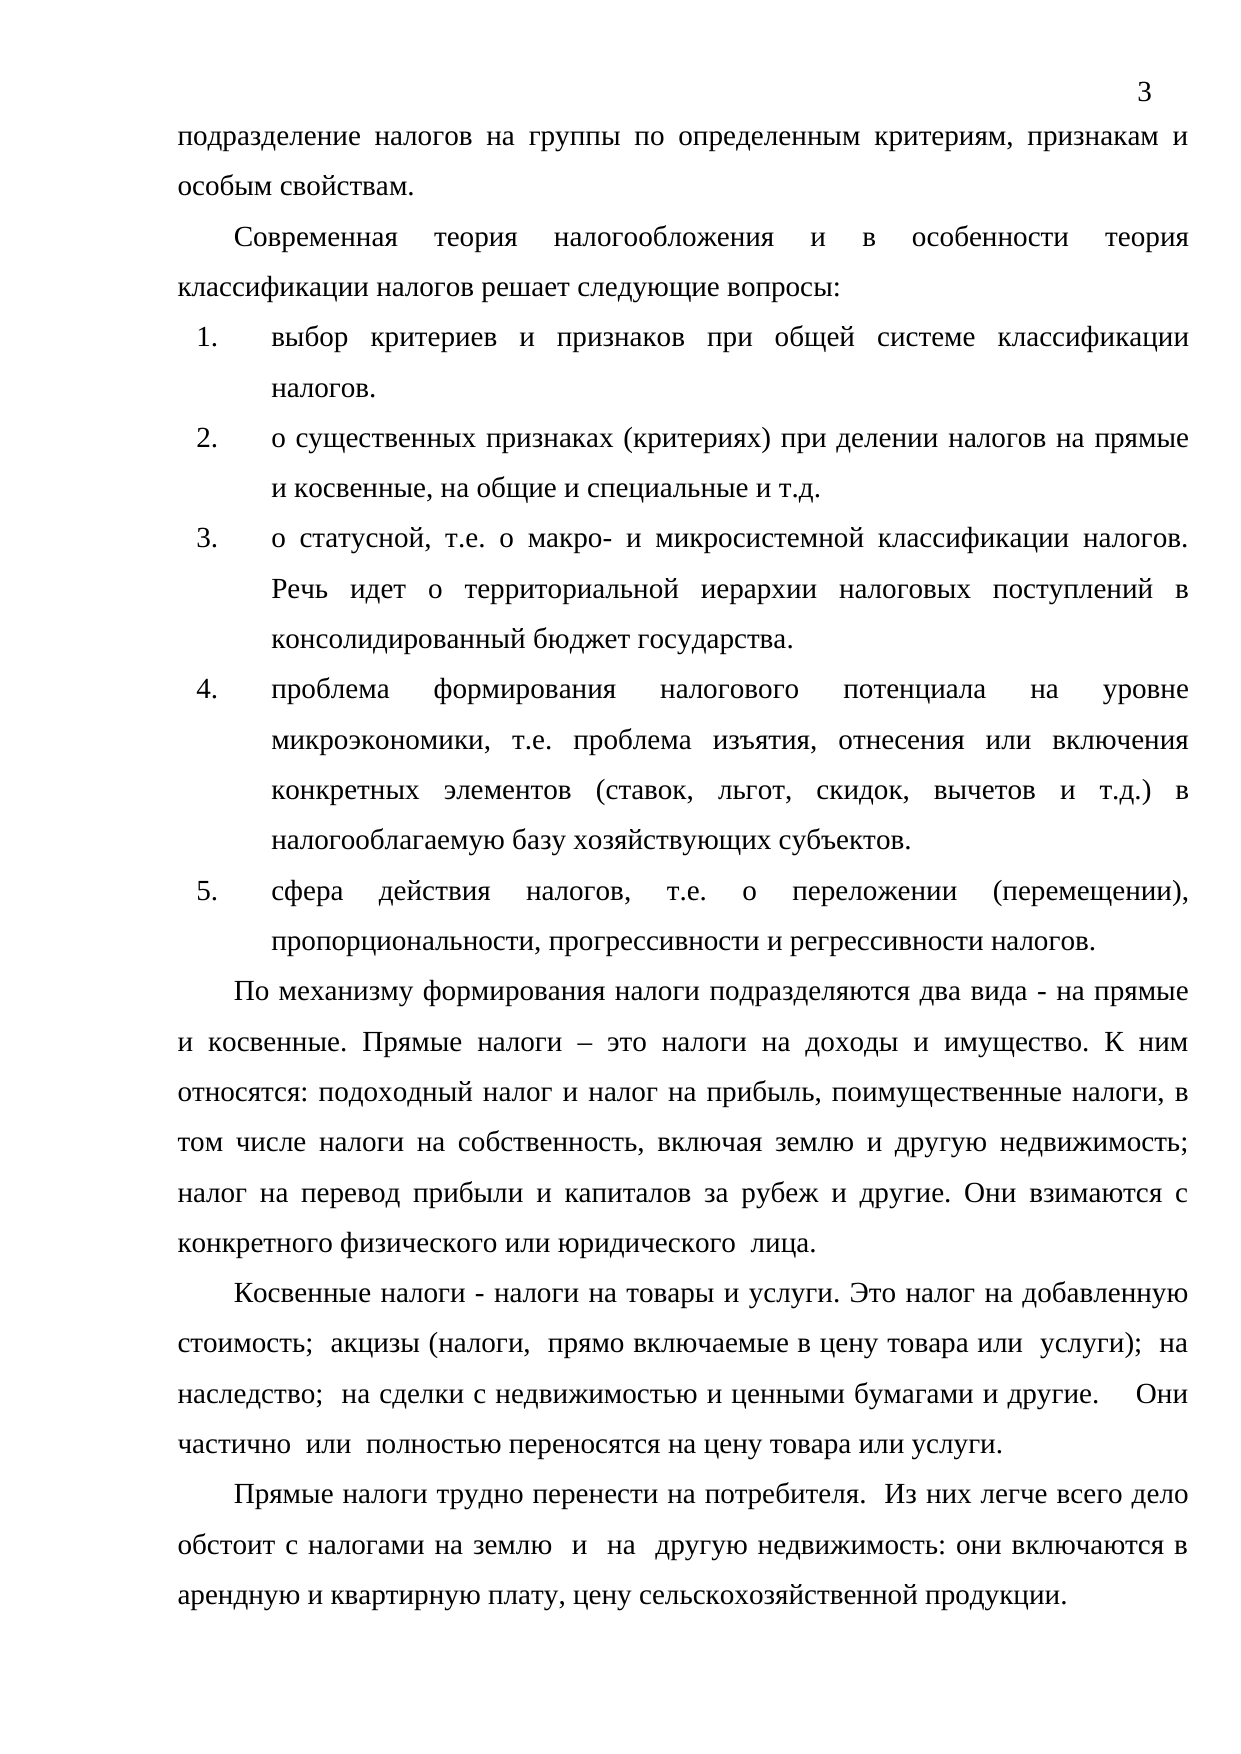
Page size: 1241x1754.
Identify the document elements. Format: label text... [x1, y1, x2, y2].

list сфера действия налогов, т.е. о переложении (перемещении), пропорциональности, прогрессивности и регрессивности налогов. [196, 873, 1190, 957]
list выбор критериев и признаков при общей системе классификации налогов. [196, 319, 1190, 403]
text Современная теория налогообложения и в особенности теория классификации налогов решает следующие вопросы: [177, 219, 1190, 303]
list о существенных признаках (критериях) при делении налогов на прямые и косвенные, на общие и специальные и т.д. [196, 420, 1190, 504]
list о статусной, т.е. о макро- и микросистемной классификации налогов. Речь идет о территориальной иерархии налоговых поступлений в консолидированный бюджет государства. [196, 521, 1190, 655]
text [177, 118, 1190, 202]
list проблема формирования налогового потенциала на уровне микроэкономики, т.е. проблема изъятия, отнесения или включения конкретных элементов (ставок, льгот, скидок, вычетов и т.д.) в налогооблагаемую базу хозяйствующих субъектов. [196, 672, 1190, 856]
text Прямые налоги трудно перенести на потребителя. Из них легче всего дело обстоит с налогами на землю и на другую недвижимость: они включаются в арендную и квартирную плату, цену сельскохозяйственной продукции. [177, 1477, 1190, 1611]
text По механизму формирования налоги подразделяются два вида - на прямые и косвенные. Прямые налоги – это налоги на доходы и имущество. К ним относятся: подоходный налог и налог на прибыль, поимущественные налоги, в том числе налоги на собственность, включая землю и другую недвижимость; налог на перевод прибыли и капиталов за рубеж и другие. Они взимаются с конкретного физического или юридического лица. [177, 973, 1190, 1258]
text Косвенные налоги - налоги на товары и услуги. Это налог на добавленную стоимость; акцизы (налоги, прямо включаемые в цену товара или услуги); на наследство; на сделки с недвижимостью и ценными бумагами и другие. Они частично или полностью переносятся на цену товара или услуги. [177, 1275, 1190, 1460]
